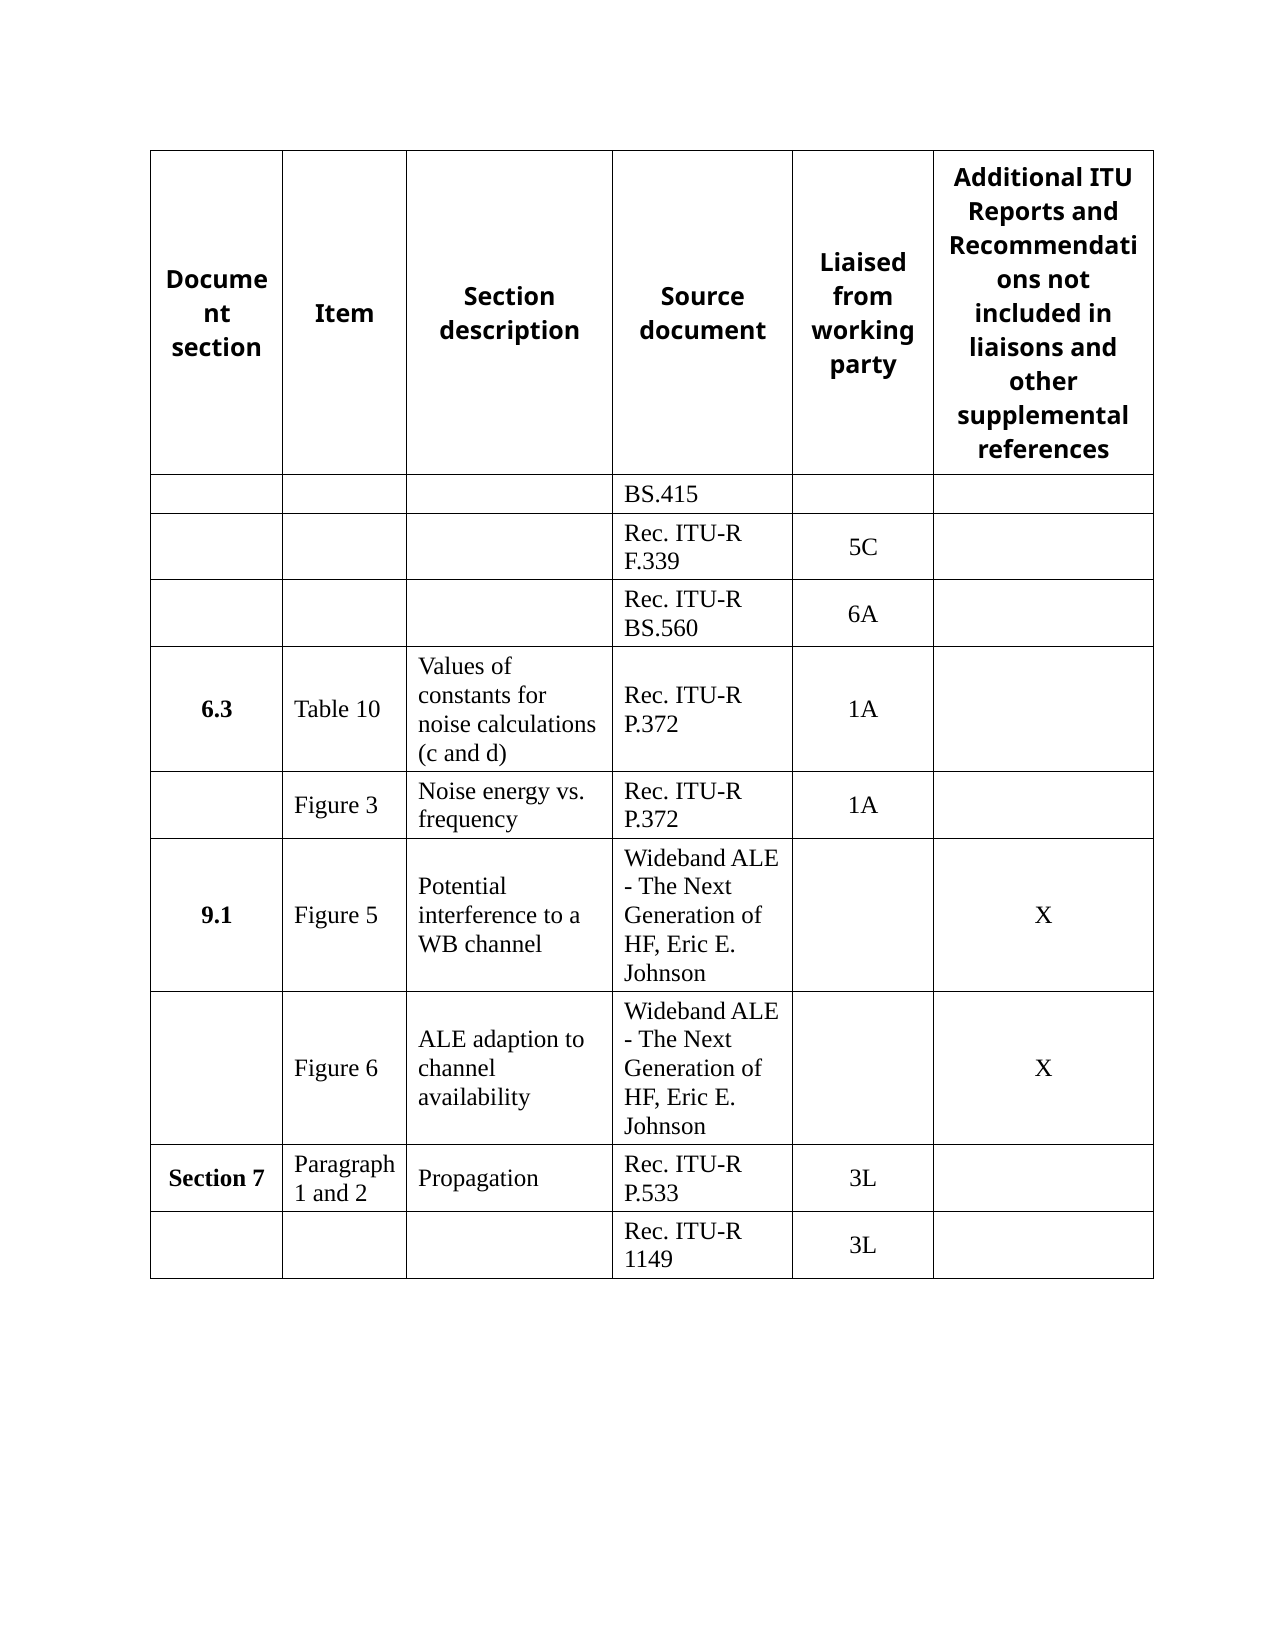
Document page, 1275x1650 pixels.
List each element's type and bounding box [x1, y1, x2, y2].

table_cell [151, 1145, 282, 1211]
table_cell [407, 772, 612, 837]
table_cell [793, 475, 933, 512]
table_cell [613, 1212, 792, 1277]
table_cell [613, 992, 792, 1144]
table_cell [151, 992, 282, 1144]
table_header [283, 151, 406, 474]
table_cell [151, 475, 282, 512]
table_cell [934, 992, 1153, 1144]
table_cell [151, 580, 282, 646]
table_cell [934, 1145, 1153, 1211]
table_cell [283, 514, 406, 579]
table_cell [407, 1145, 612, 1211]
table_cell [407, 580, 612, 646]
table_cell [613, 514, 792, 579]
table_header [407, 151, 612, 474]
table_cell [793, 992, 933, 1144]
table_cell [934, 475, 1153, 512]
table_cell [407, 514, 612, 579]
table_cell [934, 772, 1153, 837]
table_cell [934, 580, 1153, 646]
table_cell [613, 647, 792, 771]
table_cell [283, 1212, 406, 1277]
table_cell [283, 1145, 406, 1211]
table_cell [151, 647, 282, 771]
table_cell [151, 839, 282, 991]
table_cell [283, 647, 406, 771]
table_cell [934, 839, 1153, 991]
table_cell [613, 1145, 792, 1211]
table_cell [283, 839, 406, 991]
table_cell [407, 647, 612, 771]
table_cell [934, 514, 1153, 579]
table_header [613, 151, 792, 474]
table_cell [613, 475, 792, 512]
table_header [151, 151, 282, 474]
table_cell [613, 772, 792, 837]
table_cell [793, 514, 933, 579]
table_cell [793, 1212, 933, 1277]
table_cell [793, 772, 933, 837]
table_cell [793, 647, 933, 771]
table_cell [613, 839, 792, 991]
table_cell [283, 475, 406, 512]
table_cell [934, 647, 1153, 771]
table_cell [151, 772, 282, 837]
table_cell [151, 514, 282, 579]
table_cell [793, 580, 933, 646]
table_cell [407, 475, 612, 512]
table_cell [151, 1212, 282, 1277]
table_cell [793, 1145, 933, 1211]
table_cell [283, 772, 406, 837]
table_header [934, 151, 1153, 474]
table_header [793, 151, 933, 474]
table_cell [283, 992, 406, 1144]
table_cell [283, 580, 406, 646]
table_cell [934, 1212, 1153, 1277]
table_cell [407, 839, 612, 991]
table_cell [613, 580, 792, 646]
table_cell [407, 992, 612, 1144]
table_cell [793, 839, 933, 991]
table_cell [407, 1212, 612, 1277]
